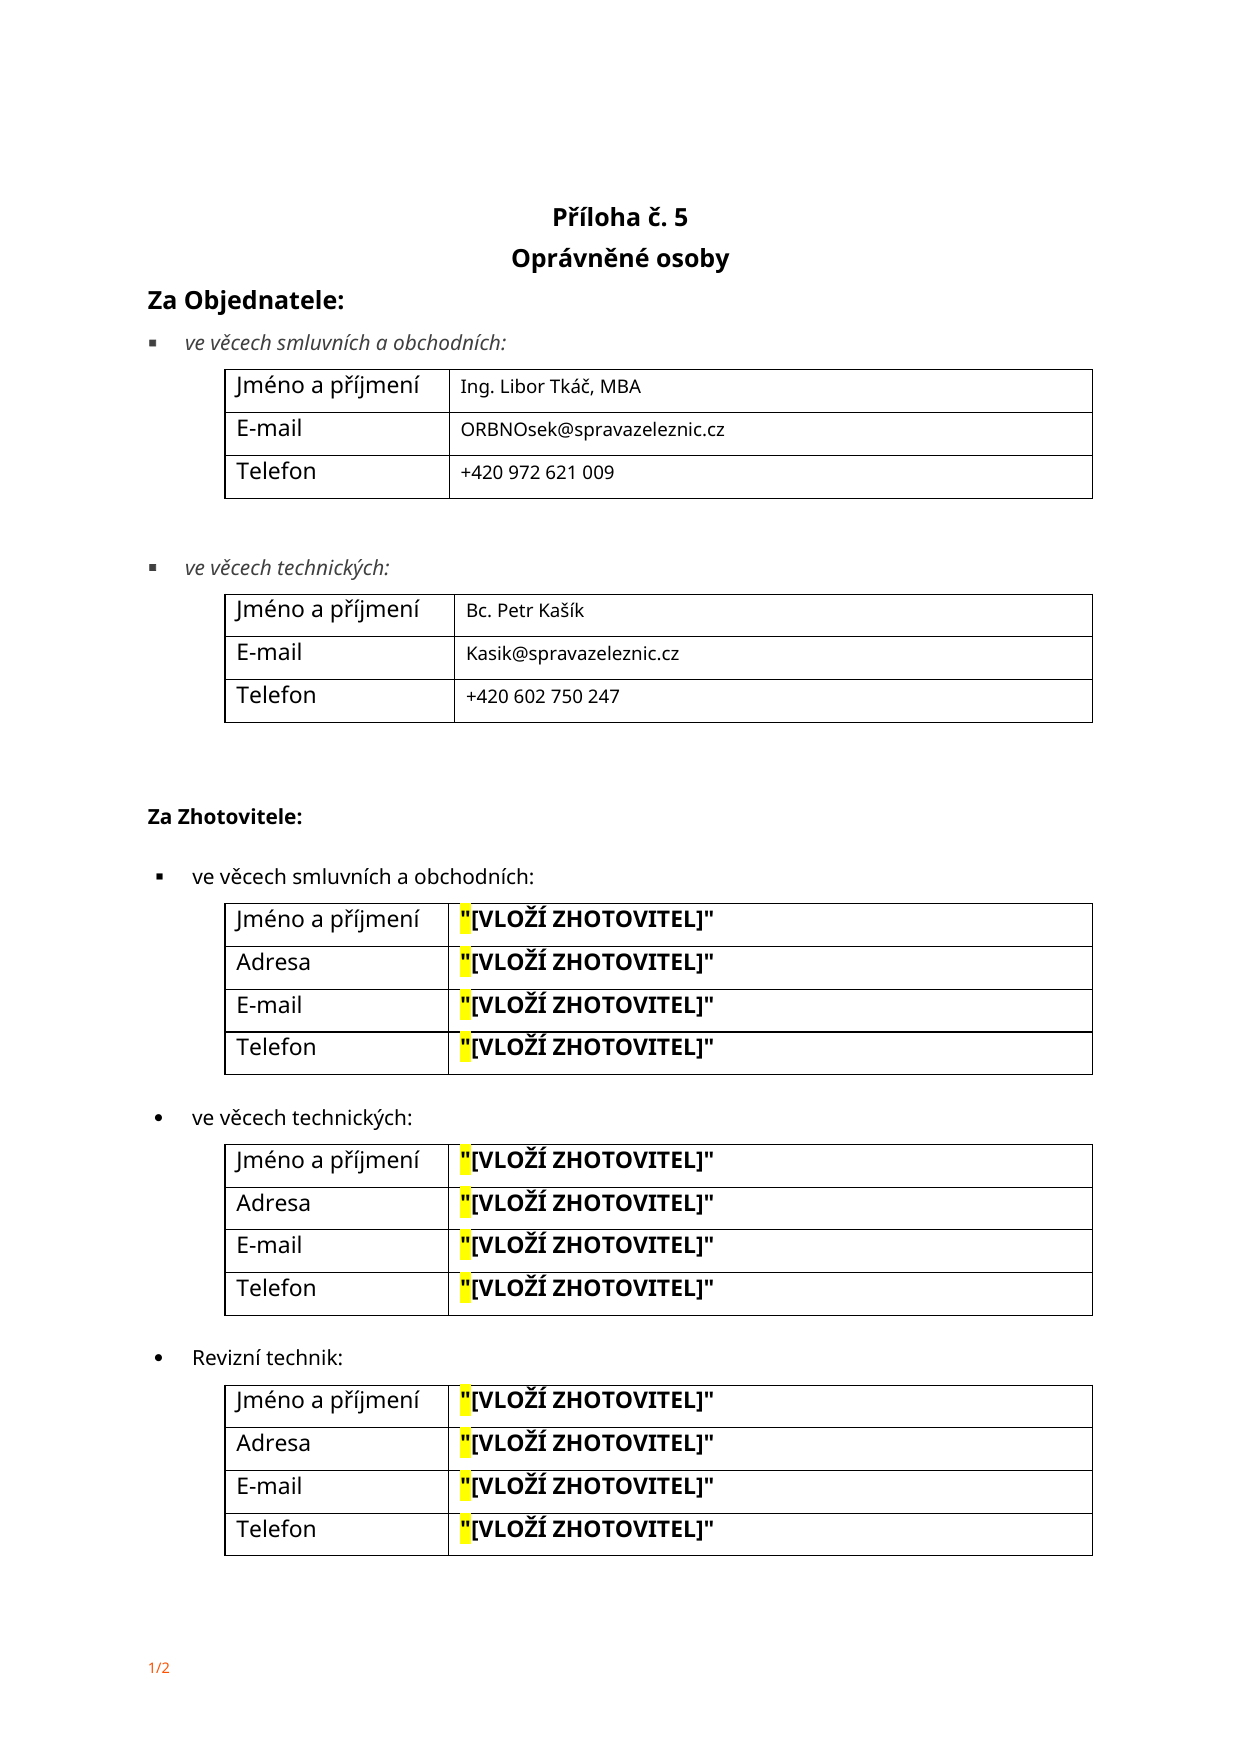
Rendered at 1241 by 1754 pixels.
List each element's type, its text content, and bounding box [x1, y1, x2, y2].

table_cell ORBNOsek@spravazeleznic.cz [450, 413, 1092, 455]
table_header Jméno a příjmení [226, 1145, 448, 1187]
subtitle ve věcech smluvních a obchodních: [148, 328, 1093, 357]
table_cell E-mail [226, 637, 454, 679]
list ve věcech technických: [155, 1100, 1093, 1131]
list ve věcech smluvních a obchodních: [154, 859, 1093, 891]
table_cell Adresa [226, 947, 448, 989]
table_cell +420 972 621 009 [450, 456, 1092, 497]
table_cell [449, 1273, 1092, 1315]
table_cell E-mail [226, 990, 448, 1031]
text Příloha č. 5 [148, 203, 1093, 232]
table_header [449, 1145, 1092, 1187]
table_cell Telefon [226, 456, 449, 497]
table_cell [449, 990, 1092, 1031]
table_cell Telefon [226, 680, 454, 722]
table_cell Adresa [226, 1188, 448, 1229]
table_header Jméno a příjmení [226, 904, 448, 946]
table_header [449, 904, 1092, 946]
table_cell [449, 1428, 1092, 1470]
table_cell [449, 1514, 1092, 1555]
table_cell E-mail [226, 1471, 448, 1513]
table_cell [449, 1230, 1092, 1272]
list Revizní technik: [155, 1341, 1093, 1372]
table_cell [449, 947, 1092, 989]
table_cell Telefon [226, 1514, 448, 1555]
table_header Ing. Libor Tkáč, MBA [450, 370, 1092, 412]
table_cell Kasik@spravazeleznic.cz [455, 637, 1092, 679]
table_header Jméno a příjmení [226, 595, 454, 636]
table_header Jméno a příjmení [226, 1386, 448, 1427]
text Za Zhotovitele: [148, 802, 1093, 830]
table_cell E-mail [226, 1230, 448, 1272]
text Oprávněné osoby [148, 244, 1093, 273]
subtitle ve věcech technických: [148, 552, 1093, 581]
table_cell Telefon [226, 1033, 448, 1074]
table_cell [449, 1033, 1092, 1074]
table_cell Adresa [226, 1428, 448, 1470]
table_header Bc. Petr Kašík [455, 595, 1092, 636]
table_cell Telefon [226, 1273, 448, 1315]
table_cell E-mail [226, 413, 449, 455]
table_header Jméno a příjmení [226, 370, 449, 412]
table_header [449, 1386, 1092, 1427]
table_cell [449, 1188, 1092, 1229]
text Za Objednatele: [148, 286, 1093, 315]
table_cell [449, 1471, 1092, 1513]
table_cell +420 602 750 247 [455, 680, 1092, 722]
